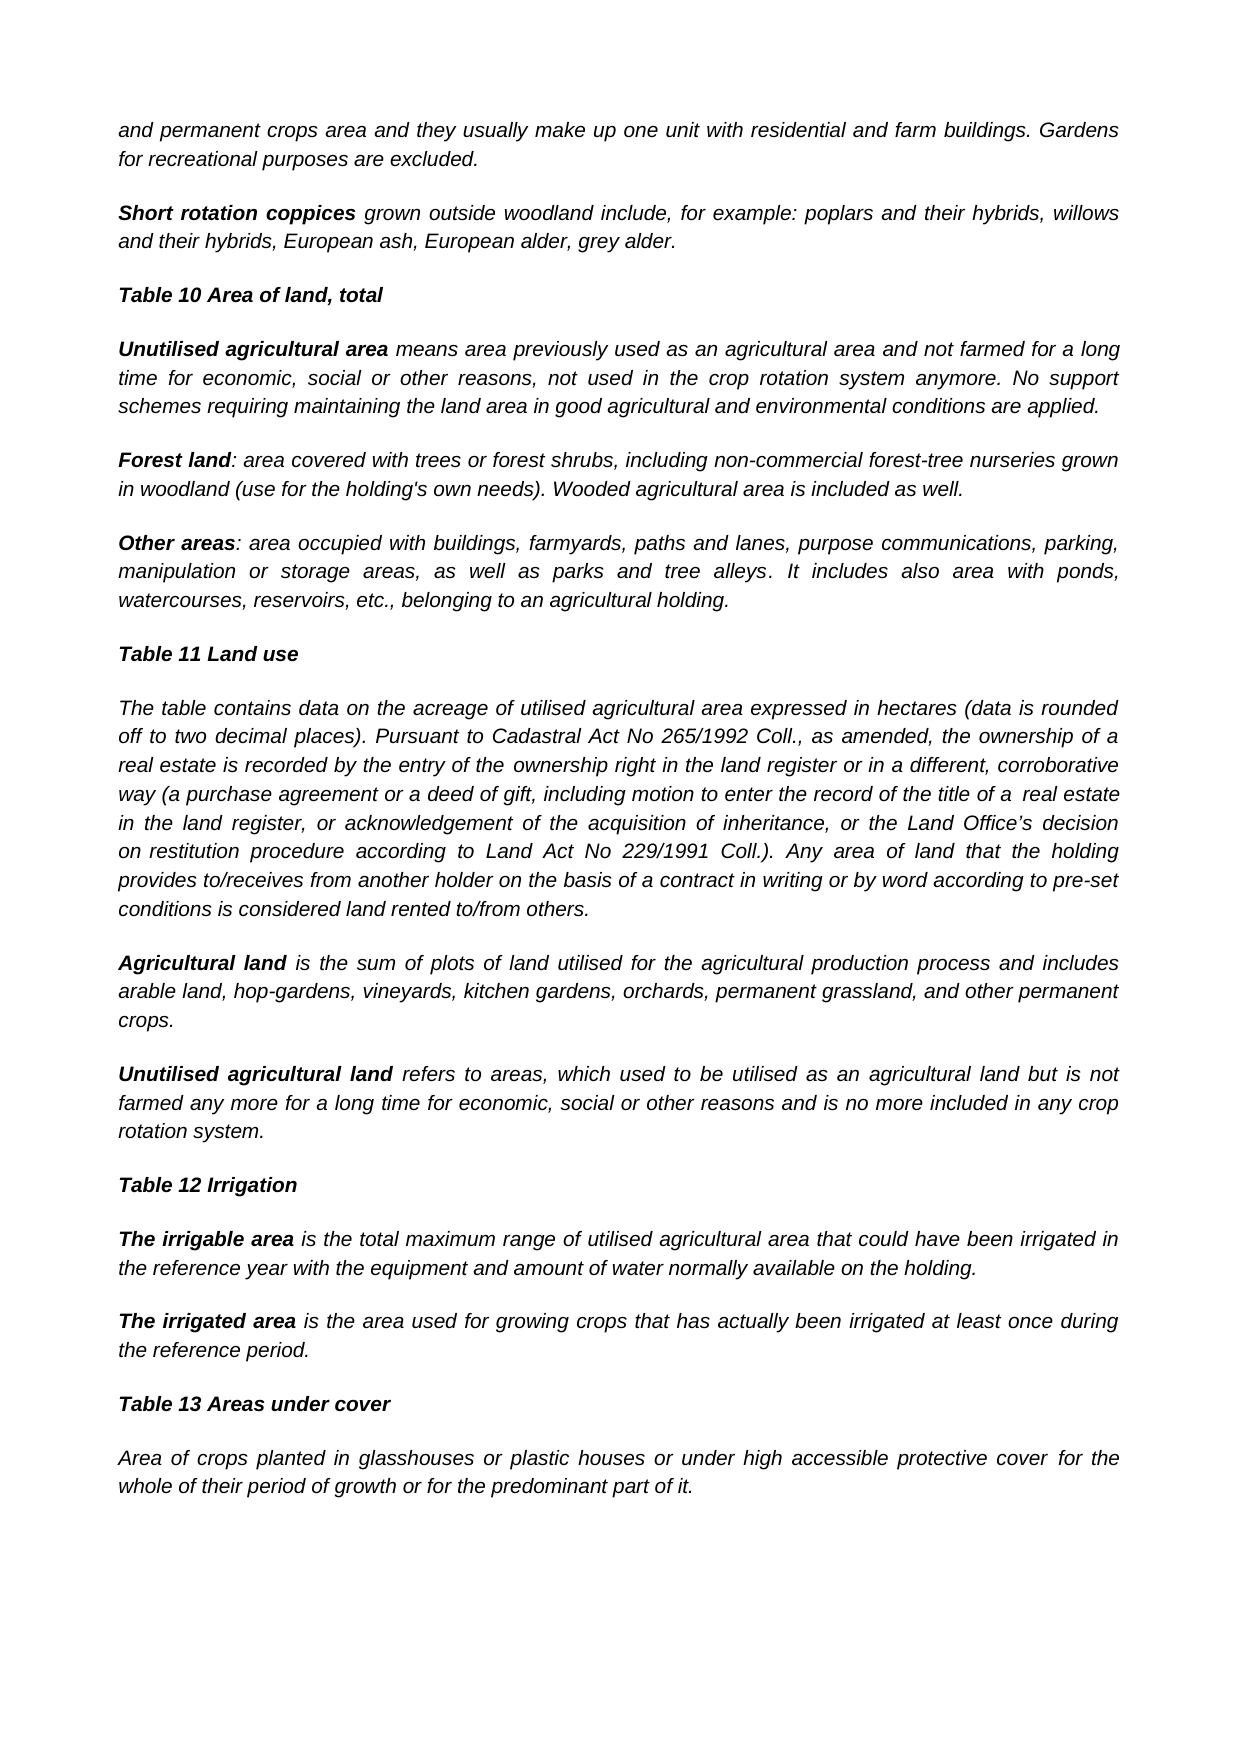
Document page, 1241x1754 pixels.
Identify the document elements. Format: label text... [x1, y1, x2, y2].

text Unutilised agricultural area means area previously used as an agricultural area and not farmed for a long time for economic, social or other reasons, not used in the crop rotation system anymore. No support schemes requiring maintaining the land area in good agricultural and environmental conditions are applied. [118, 337, 1122, 418]
text Short rotation coppices grown outside woodland include, for example: poplars and their hybrids, willows and their hybrids, European ash, European alder, grey alder. [118, 201, 1122, 253]
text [118, 118, 1122, 171]
text Table 12 Irrigation [118, 1173, 1122, 1197]
text Agricultural land is the sum of plots of land utilised for the agricultural production process and includes arable land, hop-gardens, vineyards, kitchen gardens, orchards, permanent grassland, and other permanent crops. [118, 951, 1122, 1032]
text Area of crops planted in glasshouses or plastic houses or under high accessible protective cover for the whole of their period of growth or for the predominant part of it. [118, 1446, 1122, 1498]
text The table contains data on the acreage of utilised agricultural area expressed in hectares (data is rounded off to two decimal places). Pursuant to Cadastral Act No 265/1992 Coll., as amended, the ownership of a real estate is recorded by the entry of the ownership right in the land register or in a different, corroborative way (a purchase agreement or a deed of gift, including motion to enter the record of the title of a real estate in the land register, or acknowledgement of the acquisition of inheritance, or the Land Office’s decision on restitution procedure according to Land Act No 229/1991 Coll.). Any area of land that the holding provides to/receives from another holder on the basis of a contract in writing or by word according to pre-set conditions is considered land rented to/from others. [118, 696, 1122, 921]
text Other areas: area occupied with buildings, farmyards, paths and lanes, purpose communications, parking, manipulation or storage areas, as well as parks and tree alleys. It includes also area with ponds, watercourses, reservoirs, etc., belonging to an agricultural holding. [118, 531, 1122, 612]
text Unutilised agricultural land refers to areas, which used to be utilised as an agricultural land but is not farmed any more for a long time for economic, social or other reasons and is no more included in any crop rotation system. [118, 1062, 1122, 1143]
text Table 10 Area of land, total [118, 283, 1122, 307]
text The irrigated area is the area used for growing crops that has actually been irrigated at least once during the reference period. [118, 1309, 1122, 1362]
text Forest land: area covered with trees or forest shrubs, including non-commercial forest-tree nurseries grown in woodland (use for the holding's own needs). Wooded agricultural area is included as well. [118, 448, 1122, 501]
text The irrigable area is the total maximum range of utilised agricultural area that could have been irrigated in the reference year with the equipment and amount of water normally available on the holding. [118, 1227, 1122, 1279]
text Table 13 Areas under cover [118, 1392, 1122, 1416]
text Table 11 Land use [118, 642, 1122, 666]
